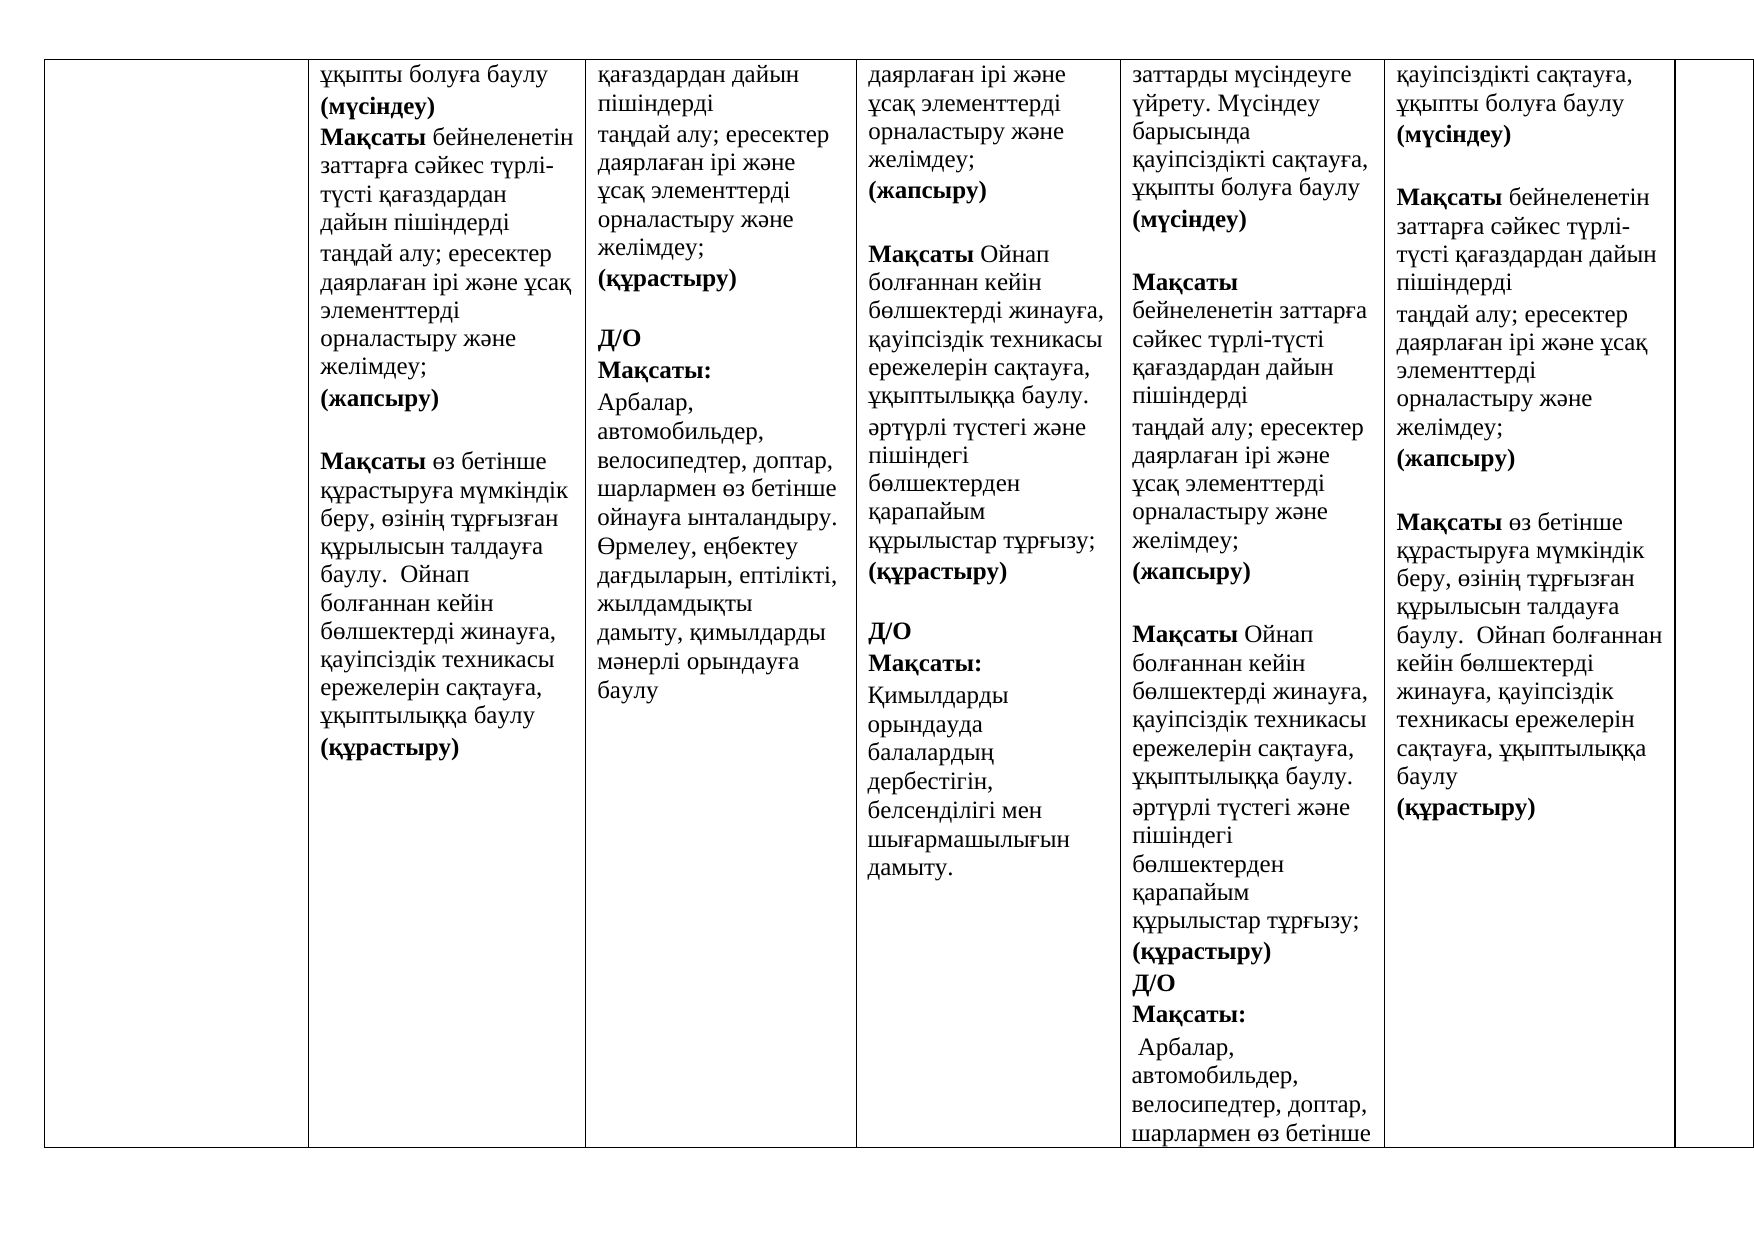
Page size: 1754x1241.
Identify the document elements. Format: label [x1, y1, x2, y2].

table_cell [1676, 60, 1753, 1147]
table_cell [45, 60, 308, 1147]
table_cell [586, 60, 856, 1147]
table_cell [857, 60, 1120, 1147]
table_cell [1385, 60, 1674, 1147]
table_cell [1121, 60, 1384, 1147]
table_cell [309, 60, 585, 1147]
